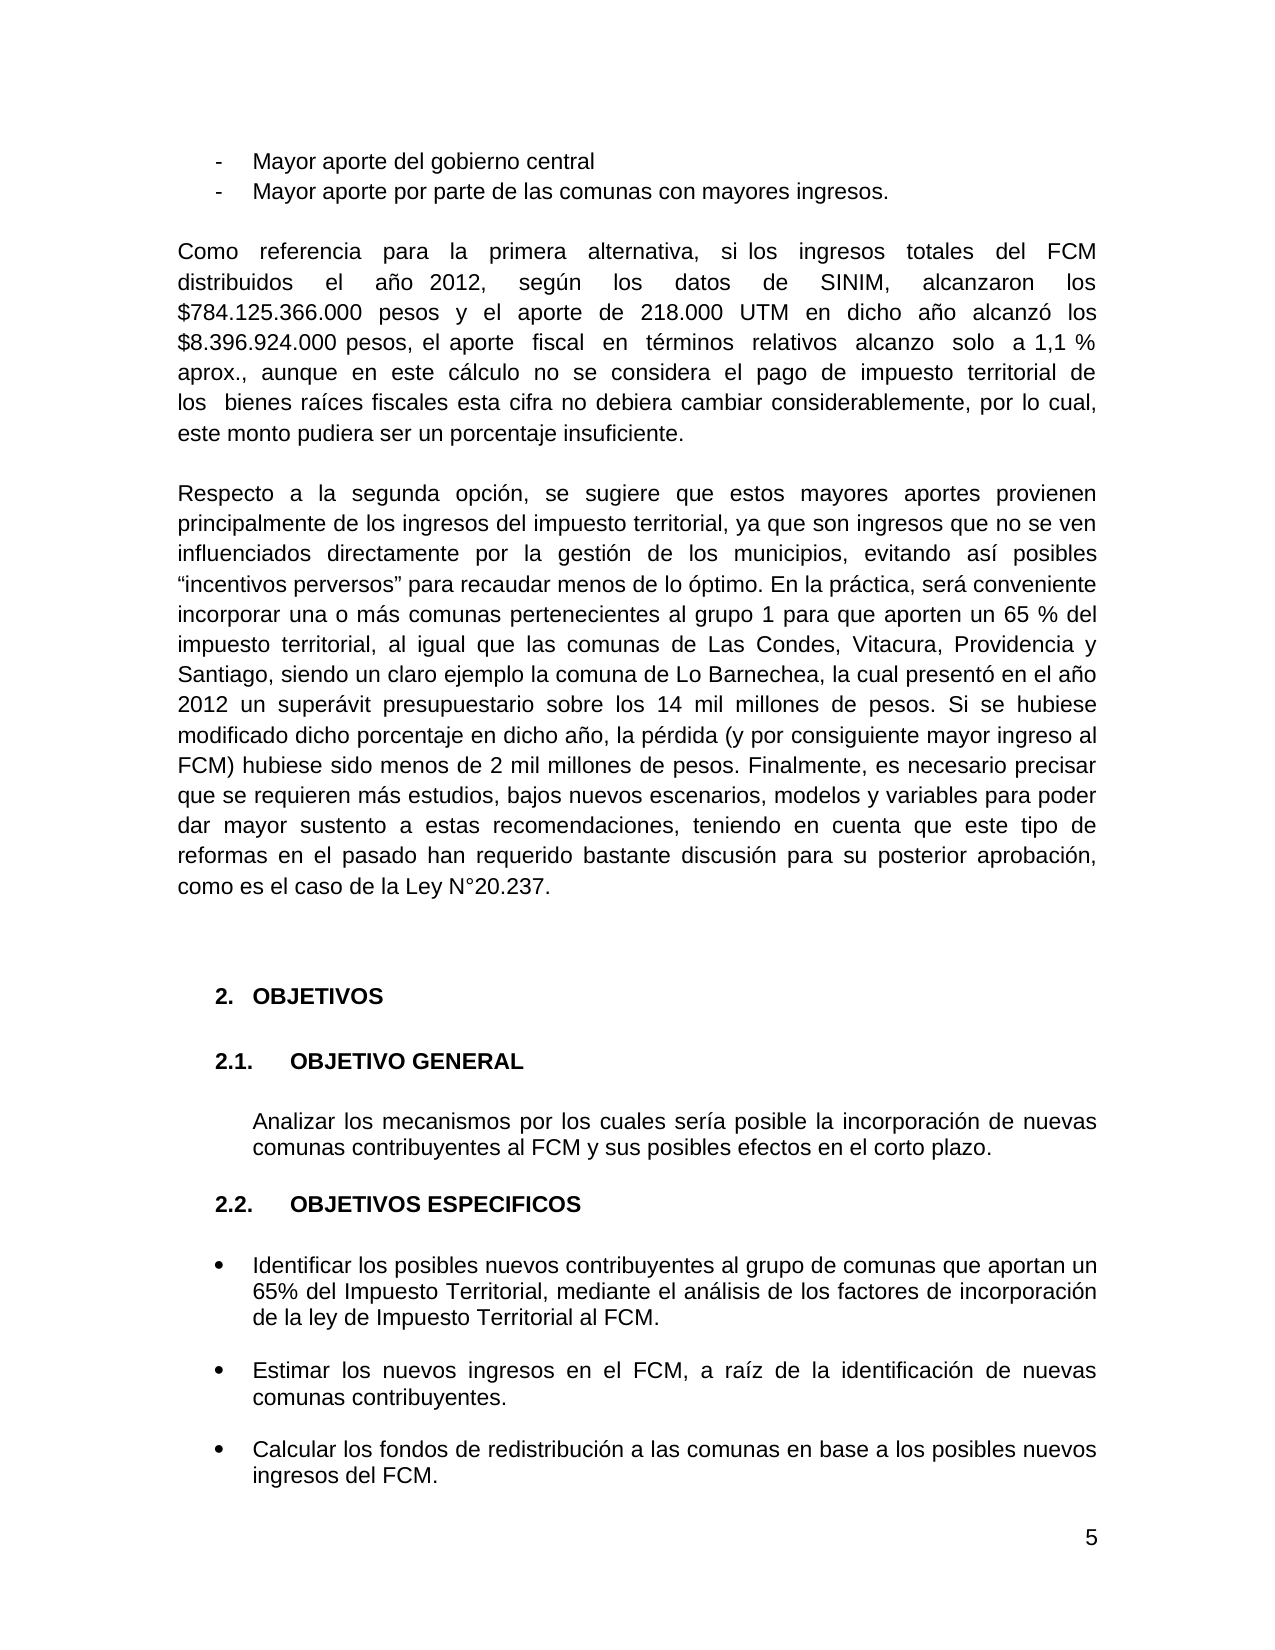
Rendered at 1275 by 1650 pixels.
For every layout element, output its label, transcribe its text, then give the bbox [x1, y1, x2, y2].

subtitle OBJETIVO GENERAL [215, 1048, 1098, 1074]
subtitle OBJETIVOS [215, 983, 1098, 1009]
subtitle OBJETIVOS ESPECIFICOS [215, 1191, 1098, 1218]
list Calcular los fondos de redistribución a las comunas en base a los posibles nuevos ingresos del FCM. [215, 1436, 1098, 1489]
list Identificar los posibles nuevos contribuyentes al grupo de comunas que aportan un 65% del Impuesto Territorial, mediante el análisis de los factores de incorporación de la ley de Impuesto Territorial al FCM. [215, 1252, 1098, 1331]
list Analizar los mecanismos por los cuales sería posible la incorporación de nuevas comunas contribuyentes al FCM y sus posibles efectos en el corto plazo. [252, 1108, 1098, 1161]
list Mayor aporte por parte de las comunas con mayores ingresos. [215, 178, 1098, 204]
list Estimar los nuevos ingresos en el FCM, a raíz de la identificación de nuevas comunas contribuyentes. [215, 1357, 1098, 1410]
list Mayor aporte del gobierno central [215, 148, 1098, 174]
text Respecto a la segunda opción, se sugiere que estos mayores aportes provienen principalmente de los ingresos del impuesto territorial, ya que son ingresos que no se ven influenciados directamente por la gestión de los municipios, evitando así posibles “incentivos perversos” para recaudar menos de lo óptimo. En la práctica, será conveniente incorporar una o más comunas pertenecientes al grupo 1 para que aporten un 65 % del impuesto territorial, al igual que las comunas de Las Condes, Vitacura, Providencia y Santiago, siendo un claro ejemplo la comuna de Lo Barnechea, la cual presentó en el año 2012 un superávit presupuestario sobre los 14 mil millones de pesos. Si se hubiese modificado dicho porcentaje en dicho año, la pérdida (y por consiguiente mayor ingreso al FCM) hubiese sido menos de 2 mil millones de pesos. Finalmente, es necesario precisar que se requieren más estudios, bajos nuevos escenarios, modelos y variables para poder dar mayor sustento a estas recomendaciones, teniendo en cuenta que este tipo de reformas en el pasado han requerido bastante discusión para su posterior aprobación, como es el caso de la Ley N°20.237. [177, 480, 1098, 899]
text Como referencia para la primera alternativa, si los ingresos totales del FCM distribuidos el año 2012, según los datos de SINIM, alcanzaron los $784.125.366.000 pesos y el aporte de 218.000 UTM en dicho año alcanzó los $8.396.924.000 pesos, el aporte fiscal en términos relativos alcanzo solo a 1,1 % aprox., aunque en este cálculo no se considera el pago de impuesto territorial de los bienes raíces fiscales esta cifra no debiera cambiar considerablemente, por lo cual, este monto pudiera ser un porcentaje insuficiente. [177, 238, 1098, 446]
